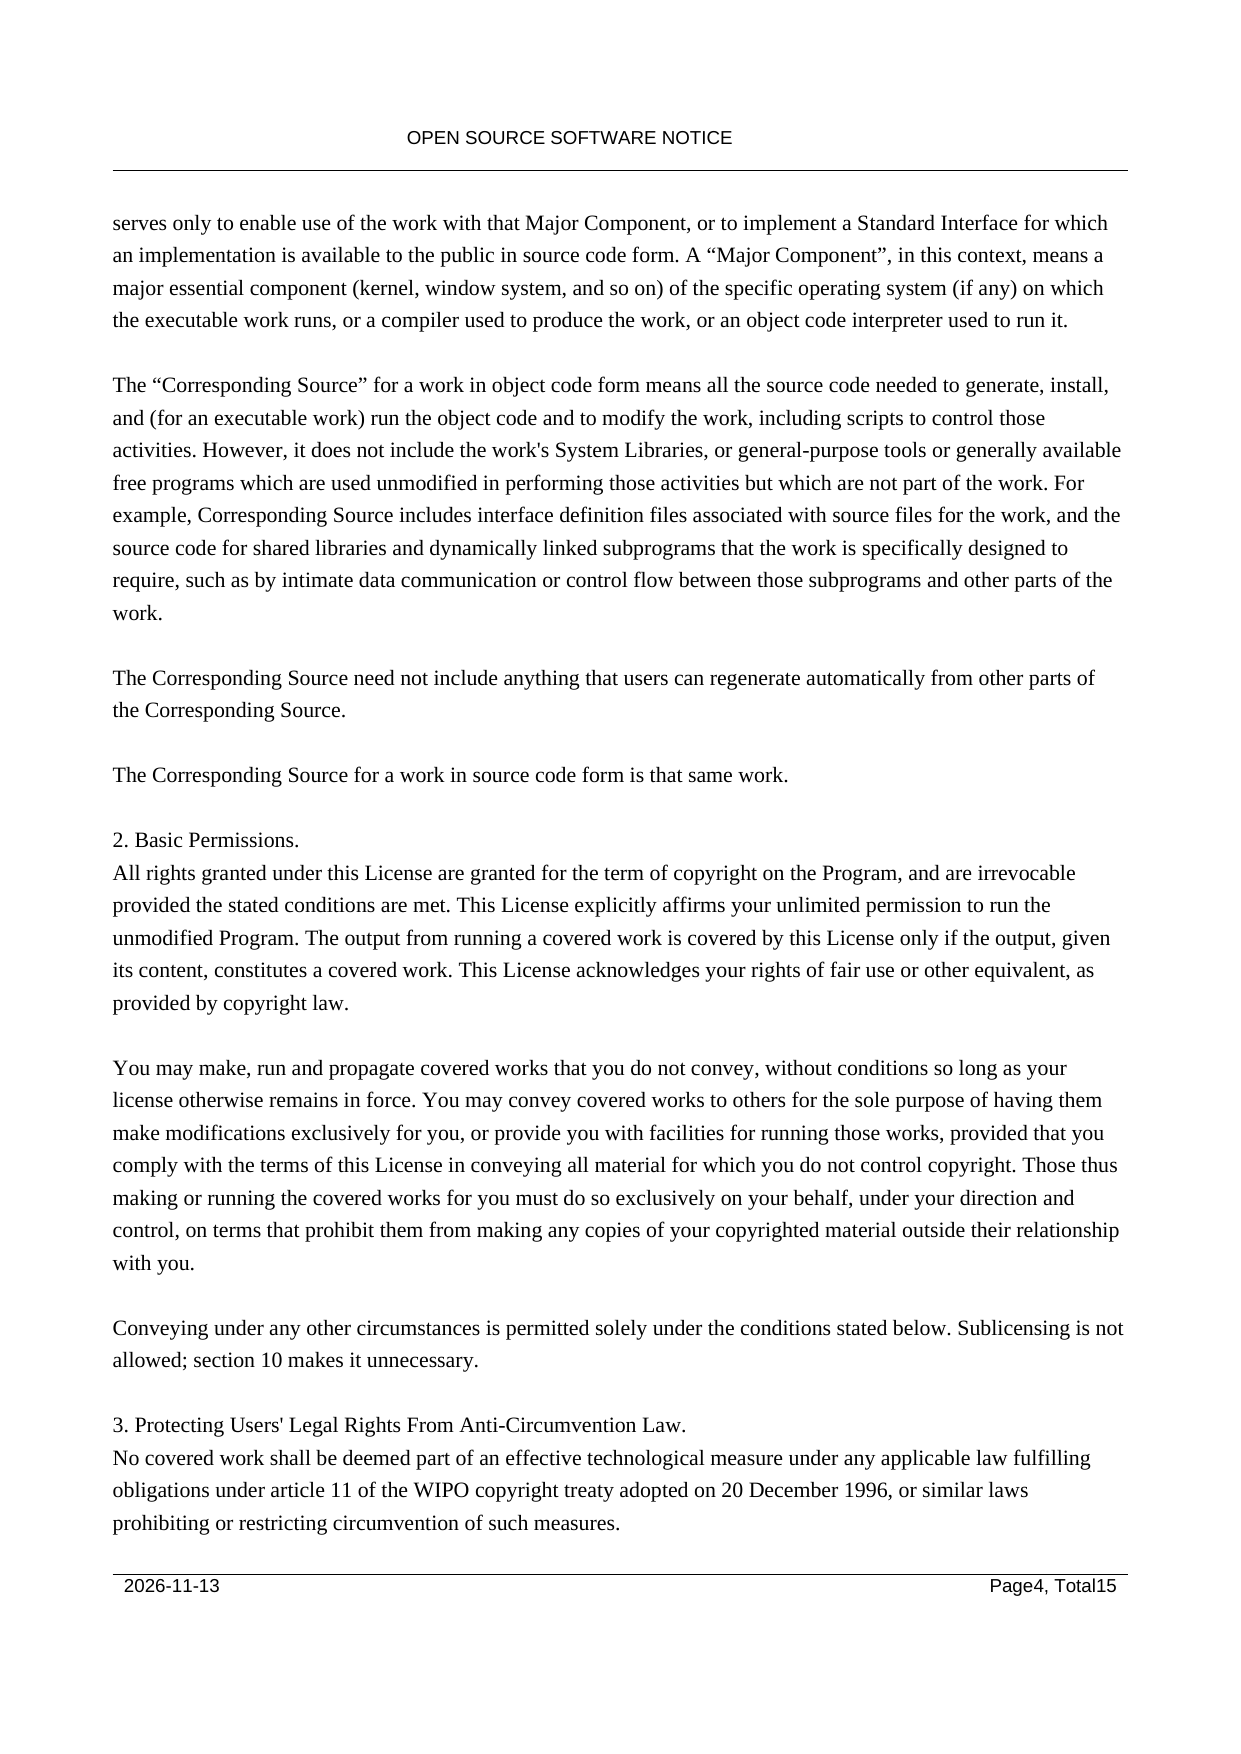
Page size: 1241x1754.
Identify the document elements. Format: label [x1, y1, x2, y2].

text [112, 206, 1128, 1539]
